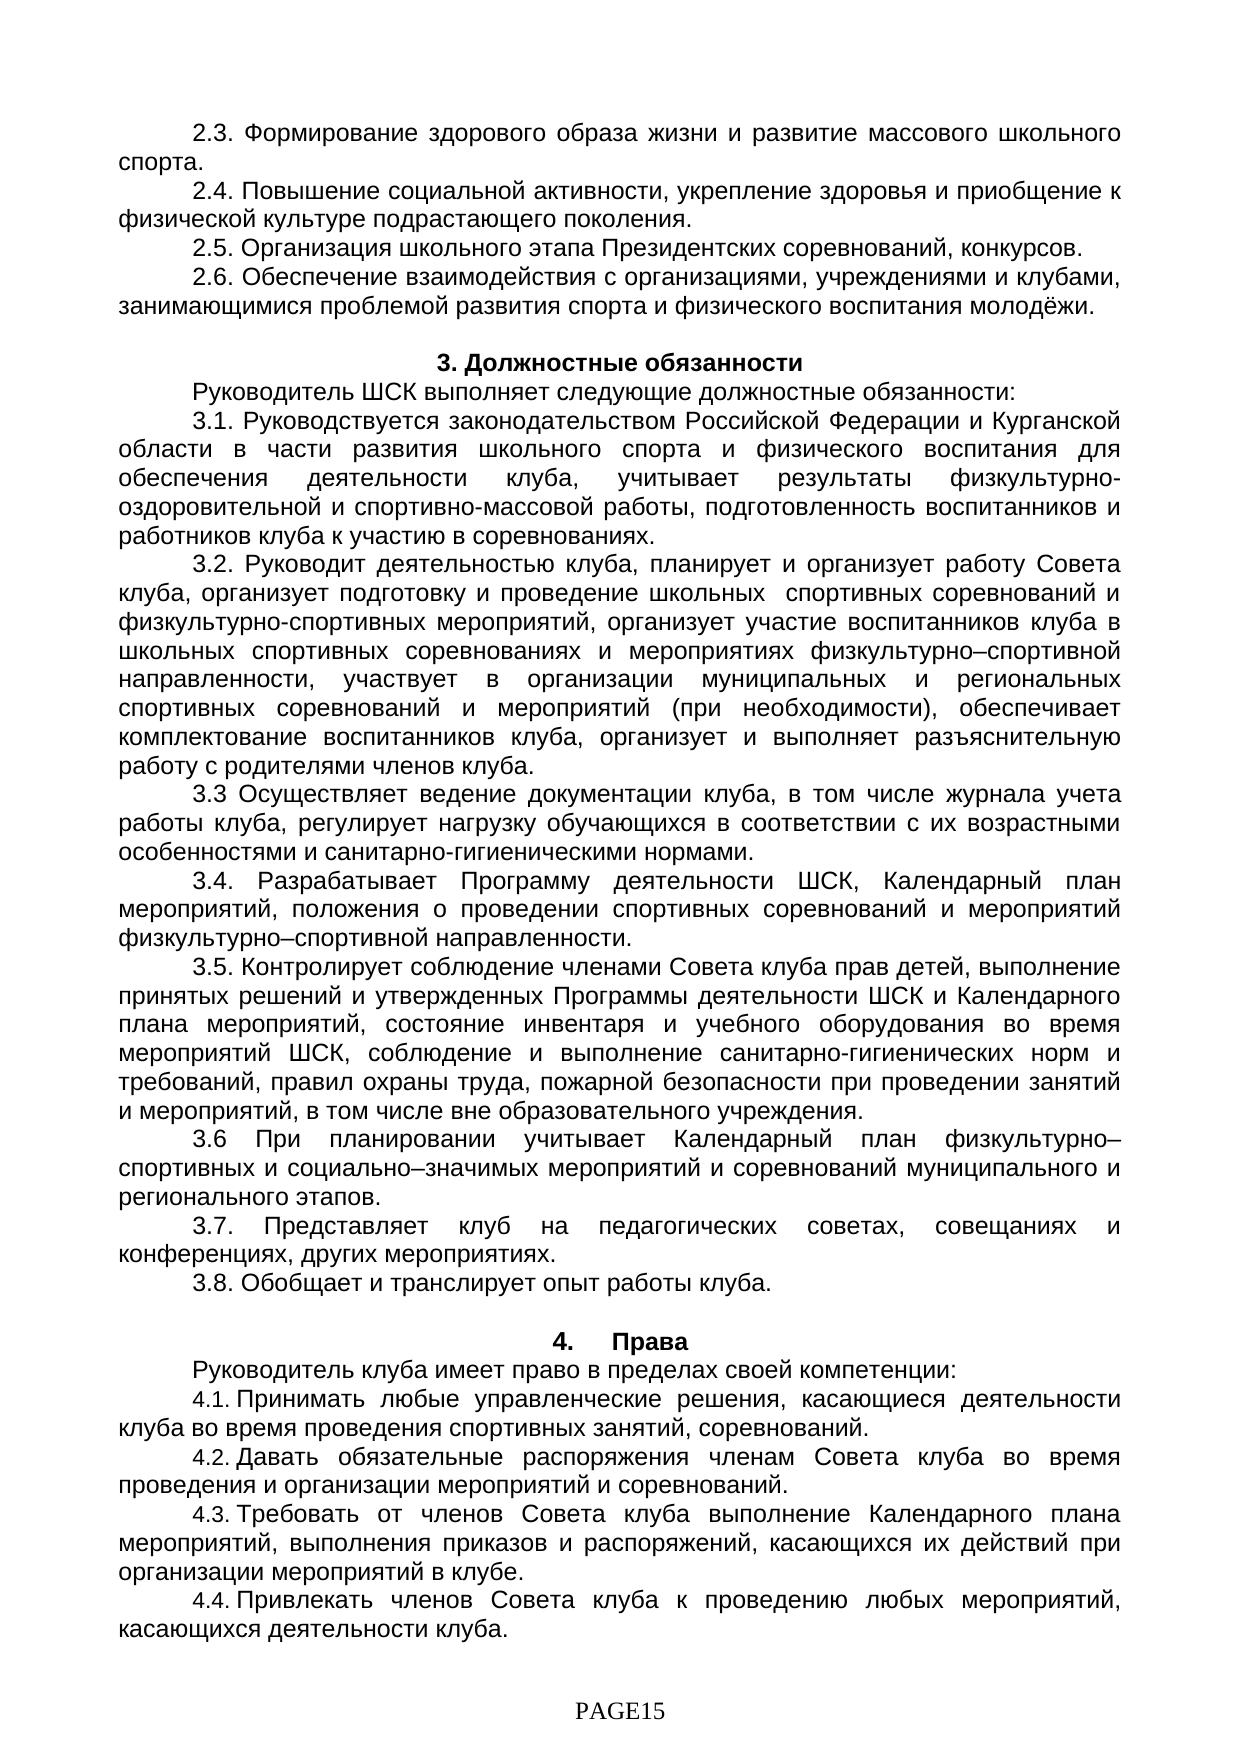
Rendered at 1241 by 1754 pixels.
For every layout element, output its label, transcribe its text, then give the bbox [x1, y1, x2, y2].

text 3.3 Осуществляет ведение документации клуба, в том числе журнала учета работы клуба, регулирует нагрузку обучающихся в соответствии с их возрастными особенностями и санитарно-гигиеническими нормами. [118, 779, 1122, 866]
text 3.8. Обобщает и транслирует опыт работы клуба. [118, 1268, 1122, 1297]
list Требовать от членов Совета клуба выполнение Календарного плана мероприятий, выполнения приказов и распоряжений, касающихся их действий при организации мероприятий в клубе. [118, 1499, 1122, 1586]
text Руководитель ШСК выполняет следующие должностные обязанности: [118, 377, 1122, 406]
text 3.6 При планировании учитывает Календарный план физкультурно–спортивных и социально–значимых мероприятий и соревнований муниципального и регионального этапов. [118, 1124, 1122, 1211]
text 3. Должностные обязанности [118, 348, 1122, 377]
list Привлекать членов Совета клуба к проведению любых мероприятий, касающихся деятельности клуба. [118, 1586, 1122, 1643]
text Руководитель клуба имеет право в пределах своей компетенции: [118, 1356, 1122, 1384]
text 3.4. Разрабатывает Программу деятельности ШСК, Календарный план мероприятий, положения о проведении спортивных соревнований и мероприятий физкультурно–спортивной направленности. [118, 866, 1122, 952]
text 3.5. Контролирует соблюдение членами Совета клуба прав детей, выполнение принятых решений и утвержденных Программы деятельности ШСК и Календарного плана мероприятий, состояние инвентаря и учебного оборудования во время мероприятий ШСК, соблюдение и выполнение санитарно-гигиенических норм и требований, правил охраны труда, пожарной безопасности при проведении занятий и мероприятий, в том числе вне образовательного учреждения. [118, 952, 1122, 1124]
list Давать обязательные распоряжения членам Совета клуба во время проведения и организации мероприятий и соревнований. [118, 1442, 1122, 1499]
text 2.4. Повышение социальной активности, укрепление здоровья и приобщение к физической культуре подрастающего поколения. [118, 176, 1122, 233]
text 2.6. Обеспечение взаимодействия с организациями, учреждениями и клубами, занимающимися проблемой развития спорта и физического воспитания молодёжи. [118, 262, 1122, 319]
text 2.3. Формирование здорового образа жизни и развитие массового школьного спорта. [118, 118, 1122, 176]
text 2.5. Организация школьного этапа Президентских соревнований, конкурсов. [118, 233, 1122, 262]
text 3.1. Руководствуется законодательством Российской Федерации и Курганской области в части развития школьного спорта и физического воспитания для обеспечения деятельности клуба, учитывает результаты физкультурно-оздоровительной и спортивно-массовой работы, подготовленность воспитанников и работников клуба к участию в соревнованиях. [118, 406, 1122, 549]
text 3.7. Представляет клуб на педагогических советах, совещаниях и конференциях, других мероприятиях. [118, 1211, 1122, 1268]
text 3.2. Руководит деятельностью клуба, планирует и организует работу Совета клуба, организует подготовку и проведение школьных спортивных соревнований и физкультурно-спортивных мероприятий, организует участие воспитанников клуба в школьных спортивных соревнованиях и мероприятиях физкультурно–спортивной направленности, участвует в организации муниципальных и региональных спортивных соревнований и мероприятий (при необходимости), обеспечивает комплектование воспитанников клуба, организует и выполняет разъяснительную работу с родителями членов клуба. [118, 549, 1122, 779]
list Принимать любые управленческие решения, касающиеся деятельности клуба во время проведения спортивных занятий, соревнований. [118, 1384, 1122, 1442]
list Права [118, 1326, 1122, 1356]
